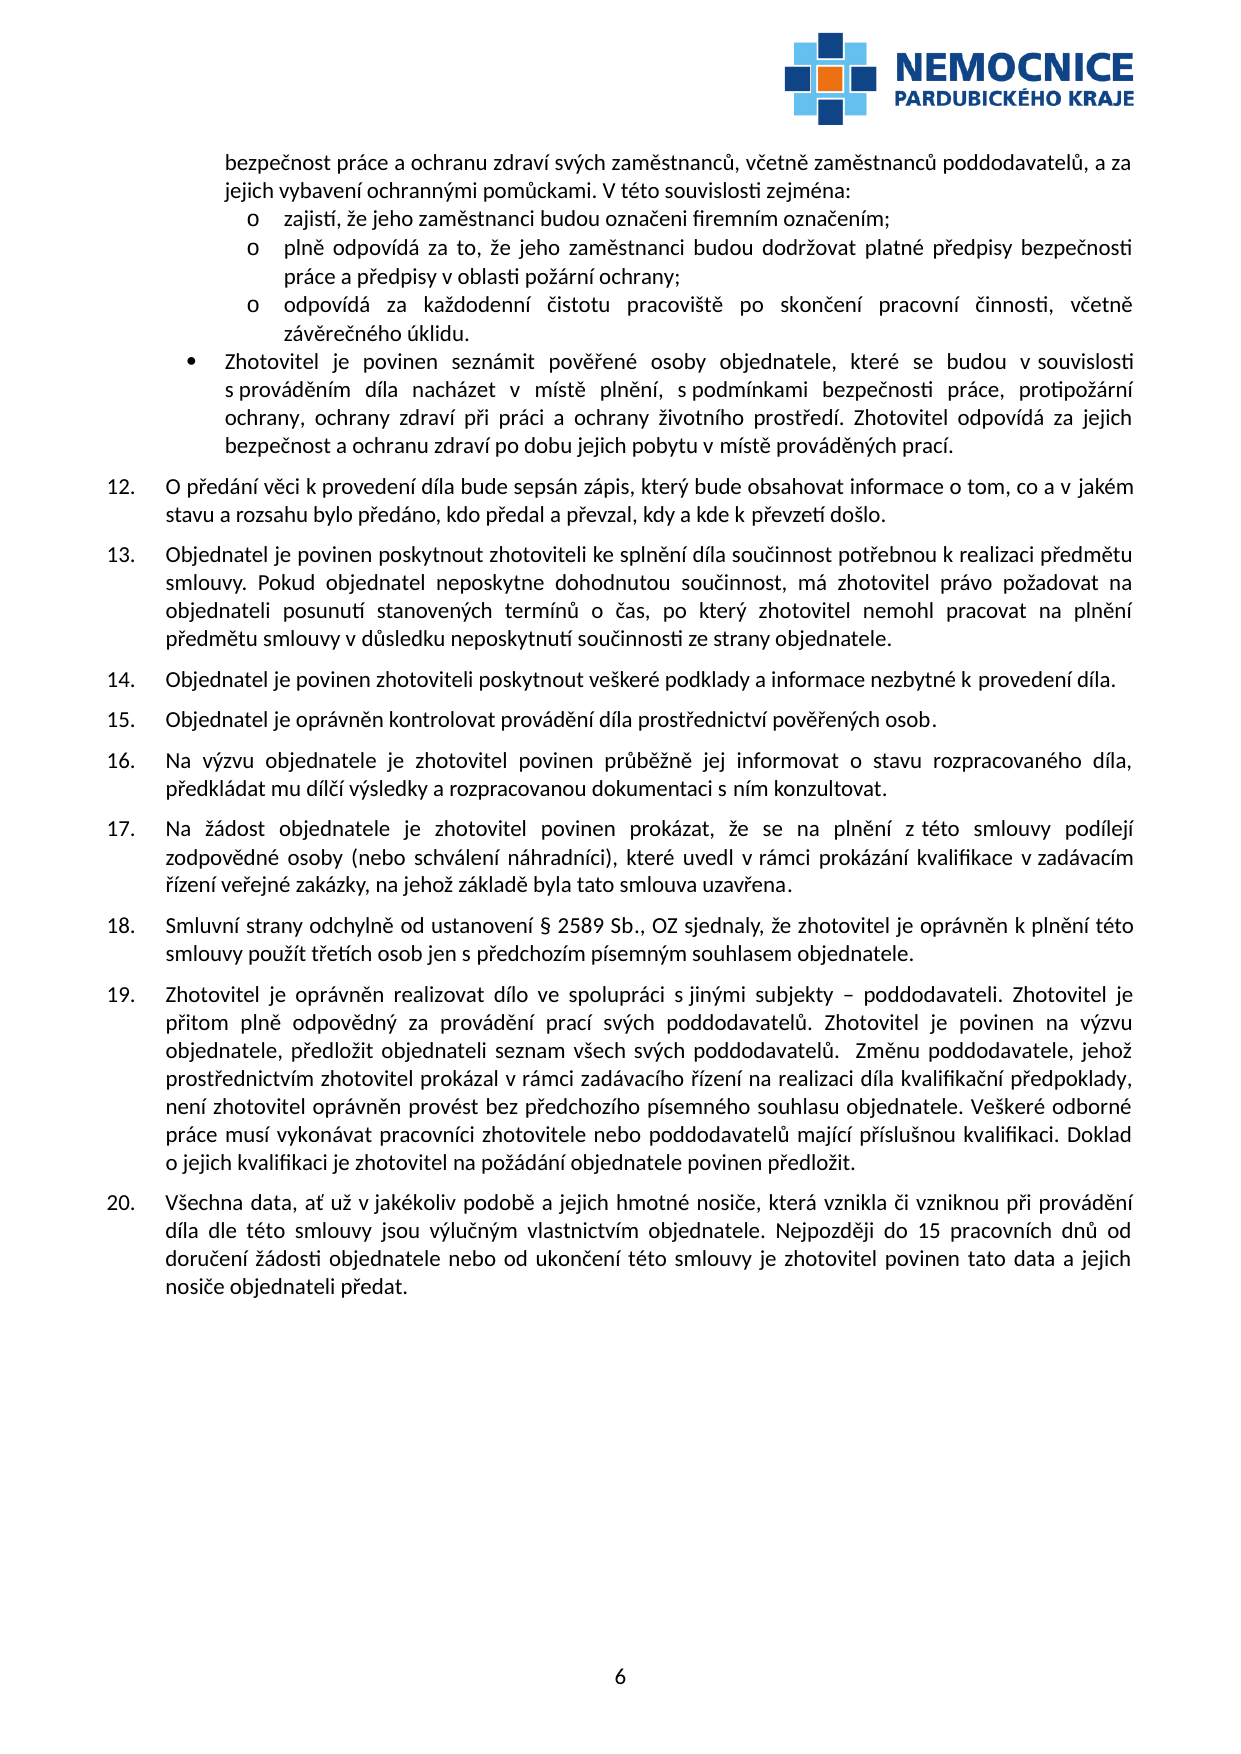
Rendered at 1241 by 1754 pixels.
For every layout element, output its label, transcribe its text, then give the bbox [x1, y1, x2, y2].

list plně odpovídá za to, že jeho zaměstnanci budou dodržovat platné předpisy bezpečnosti práce a předpisy v oblasti požární ochrany; [246, 233, 1134, 290]
list odpovídá za každodenní čistotu pracoviště po skončení pracovní činnosti, včetně závěrečného úklidu. [246, 290, 1134, 347]
subtitle 16. Na výzvu objednatele je zhotovitel povinen průběžně jej informovat o stavu rozpracovaného díla, předkládat mu dílčí výsledky a rozpracovanou dokumentaci s ním konzultovat. [106, 746, 1134, 802]
subtitle 18. Smluvní strany odchylně od ustanovení § 2589 Sb., OZ sjednaly, že zhotovitel je oprávněn k plnění této smlouvy použít třetích osob jen s předchozím písemným souhlasem objednatele. [106, 911, 1134, 967]
subtitle 17. Na žádost objednatele je zhotovitel povinen prokázat, že se na plnění z této smlouvy podílejí zodpovědné osoby (nebo schválení náhradníci), které uvedl v rámci prokázání kvalifikace v zadávacím řízení veřejné zakázky, na jehož základě byla tato smlouva uzavřena. [106, 814, 1134, 899]
list Zhotovitel je povinen seznámit pověřené osoby objednatele, které se budou v souvislosti s prováděním díla nacházet v místě plnění, s podmínkami bezpečnosti práce, protipožární ochrany, ochrany zdraví při práci a ochrany životního prostředí. Zhotovitel odpovídá za jejich bezpečnost a ochranu zdraví po dobu jejich pobytu v místě prováděných prací. [187, 347, 1134, 459]
text 20. Všechna data, ať už v jakékoliv podobě a jejich hmotné nosiče, která vznikla či vzniknou při provádění díla dle této smlouvy jsou výlučným vlastnictvím objednatele. Nejpozději do 15 pracovních dnů od doručení žádosti objednatele nebo od ukončení této smlouvy je zhotovitel povinen tato data a jejich nosiče objednateli předat. [106, 1188, 1134, 1300]
picture [783, 32, 1134, 126]
text 19. Zhotovitel je oprávněn realizovat dílo ve spolupráci s jinými subjekty – poddodavateli. Zhotovitel je přitom plně odpovědný za provádění prací svých poddodavatelů. Zhotovitel je povinen na výzvu objednatele, předložit objednateli seznam všech svých poddodavatelů. Změnu poddodavatele, jehož prostřednictvím zhotovitel prokázal v rámci zadávacího řízení na realizaci díla kvalifikační předpoklady, není zhotovitel oprávněn provést bez předchozího písemného souhlasu objednatele. Veškeré odborné práce musí vykonávat pracovníci zhotovitele nebo poddodavatelů mající příslušnou kvalifikaci. Doklad o jejich kvalifikaci je zhotovitel na požádání objednatele povinen předložit. [106, 980, 1134, 1176]
subtitle 14. Objednatel je povinen zhotoviteli poskytnout veškeré podklady a informace nezbytné k provedení díla. [106, 665, 1134, 693]
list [187, 148, 1134, 204]
subtitle 12. O předání věci k provedení díla bude sepsán zápis, který bude obsahovat informace o tom, co a v jakém stavu a rozsahu bylo předáno, kdo předal a převzal, kdy a kde k převzetí došlo. [106, 472, 1134, 528]
subtitle 15. Objednatel je oprávněn kontrolovat provádění díla prostřednictví pověřených osob. [106, 706, 1134, 733]
list zajistí, že jeho zaměstnanci budou označeni firemním označením; [246, 204, 1134, 233]
subtitle 13. Objednatel je povinen poskytnout zhotoviteli ke splnění díla součinnost potřebnou k realizaci předmětu smlouvy. Pokud objednatel neposkytne dohodnutou součinnost, má zhotovitel právo požadovat na objednateli posunutí stanovených termínů o čas, po který zhotovitel nemohl pracovat na plnění předmětu smlouvy v důsledku neposkytnutí součinnosti ze strany objednatele. [106, 540, 1134, 652]
